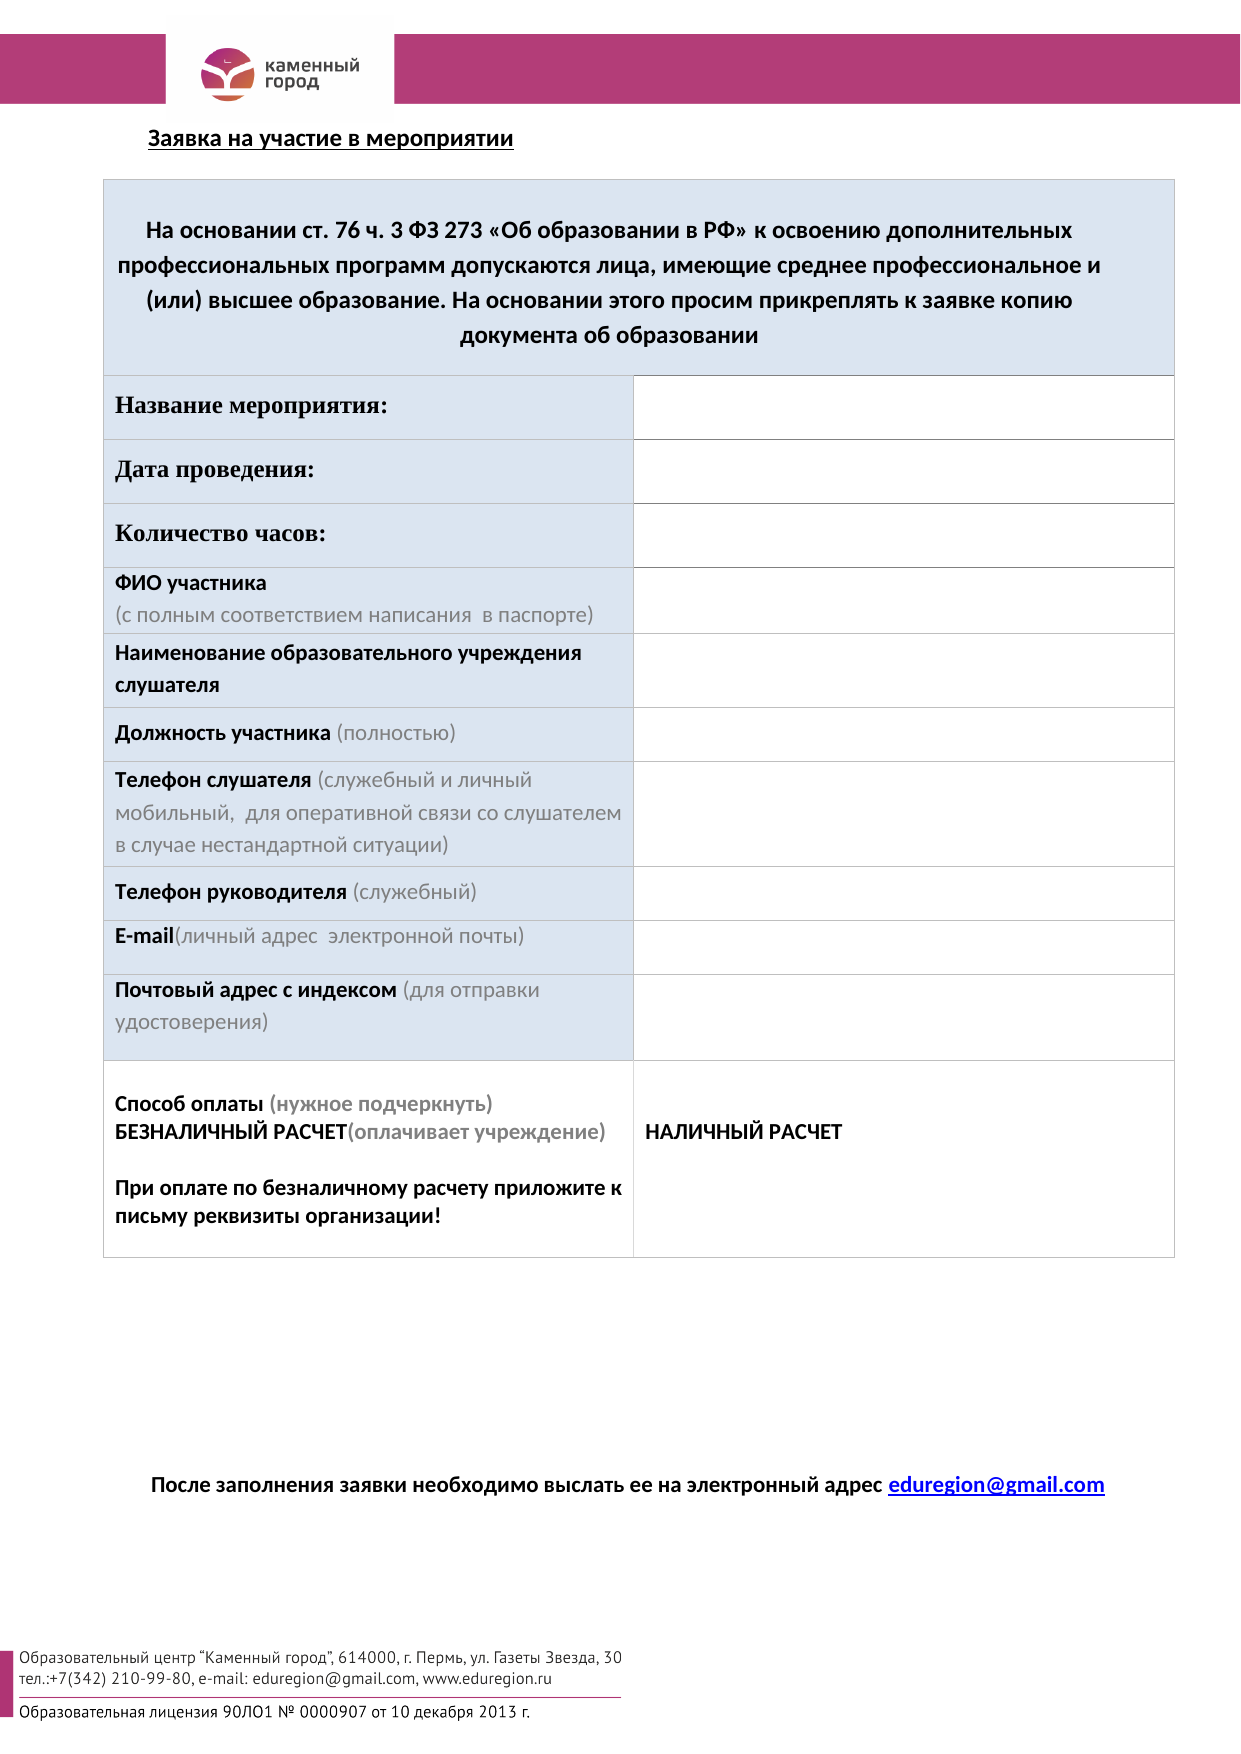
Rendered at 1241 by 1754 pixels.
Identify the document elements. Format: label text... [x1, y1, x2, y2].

table_cell Количество часов: [104, 504, 633, 567]
picture [0, 1650, 622, 1721]
table_cell [634, 504, 1174, 567]
text Заявка на участие в мероприятии [148, 123, 1093, 153]
table_cell Должность участника (полностью) [104, 708, 633, 761]
table_cell Название мероприятия: [104, 376, 633, 439]
table_cell НАЛИЧНЫЙ РАСЧЕТ [634, 1061, 1174, 1257]
table_header На основании ст. 76 ч. 3 ФЗ 273 «Об образовании в РФ» к освоению дополнительных профессиональных программ допускаются лица, имеющие среднее профессиональное и (или) высшее образование. На основании этого просим прикреплять к заявке копию документа об образовании [104, 180, 1174, 375]
table_cell Дата проведения: [104, 440, 633, 503]
table_cell [634, 708, 1174, 761]
table_cell [634, 975, 1174, 1060]
table_cell Телефон слушателя (служебный и личный мобильный, для оперативной связи со слушателем в случае нестандартной ситуации) [104, 762, 633, 866]
table_cell [634, 568, 1174, 633]
picture [0, 14, 1241, 123]
table_cell ФИО участника (с полным соответствием написания в паспорте) [104, 568, 633, 633]
table_cell [634, 440, 1174, 503]
table_cell Способ оплаты (нужное подчеркнуть) БЕЗНАЛИЧНЫЙ РАСЧЕТ(оплачивает учреждение) При оплате по безналичному расчету приложите к письму реквизиты организации! [104, 1061, 633, 1257]
table_cell Почтовый адрес с индексом (для отправки удостоверения) [104, 975, 633, 1060]
text После заполнения заявки необходимо выслать ее на электронный адрес eduregion@gmail.com [103, 1470, 1152, 1498]
table_cell Наименование образовательного учреждения слушателя [104, 634, 633, 707]
table_cell [634, 921, 1174, 974]
table_cell [634, 376, 1174, 439]
table_cell [634, 634, 1174, 707]
table_cell Телефон руководителя (служебный) [104, 867, 633, 920]
table_cell E-mail(личный адрес электронной почты) [104, 921, 633, 974]
table_cell [634, 867, 1174, 920]
table_cell [634, 762, 1174, 866]
